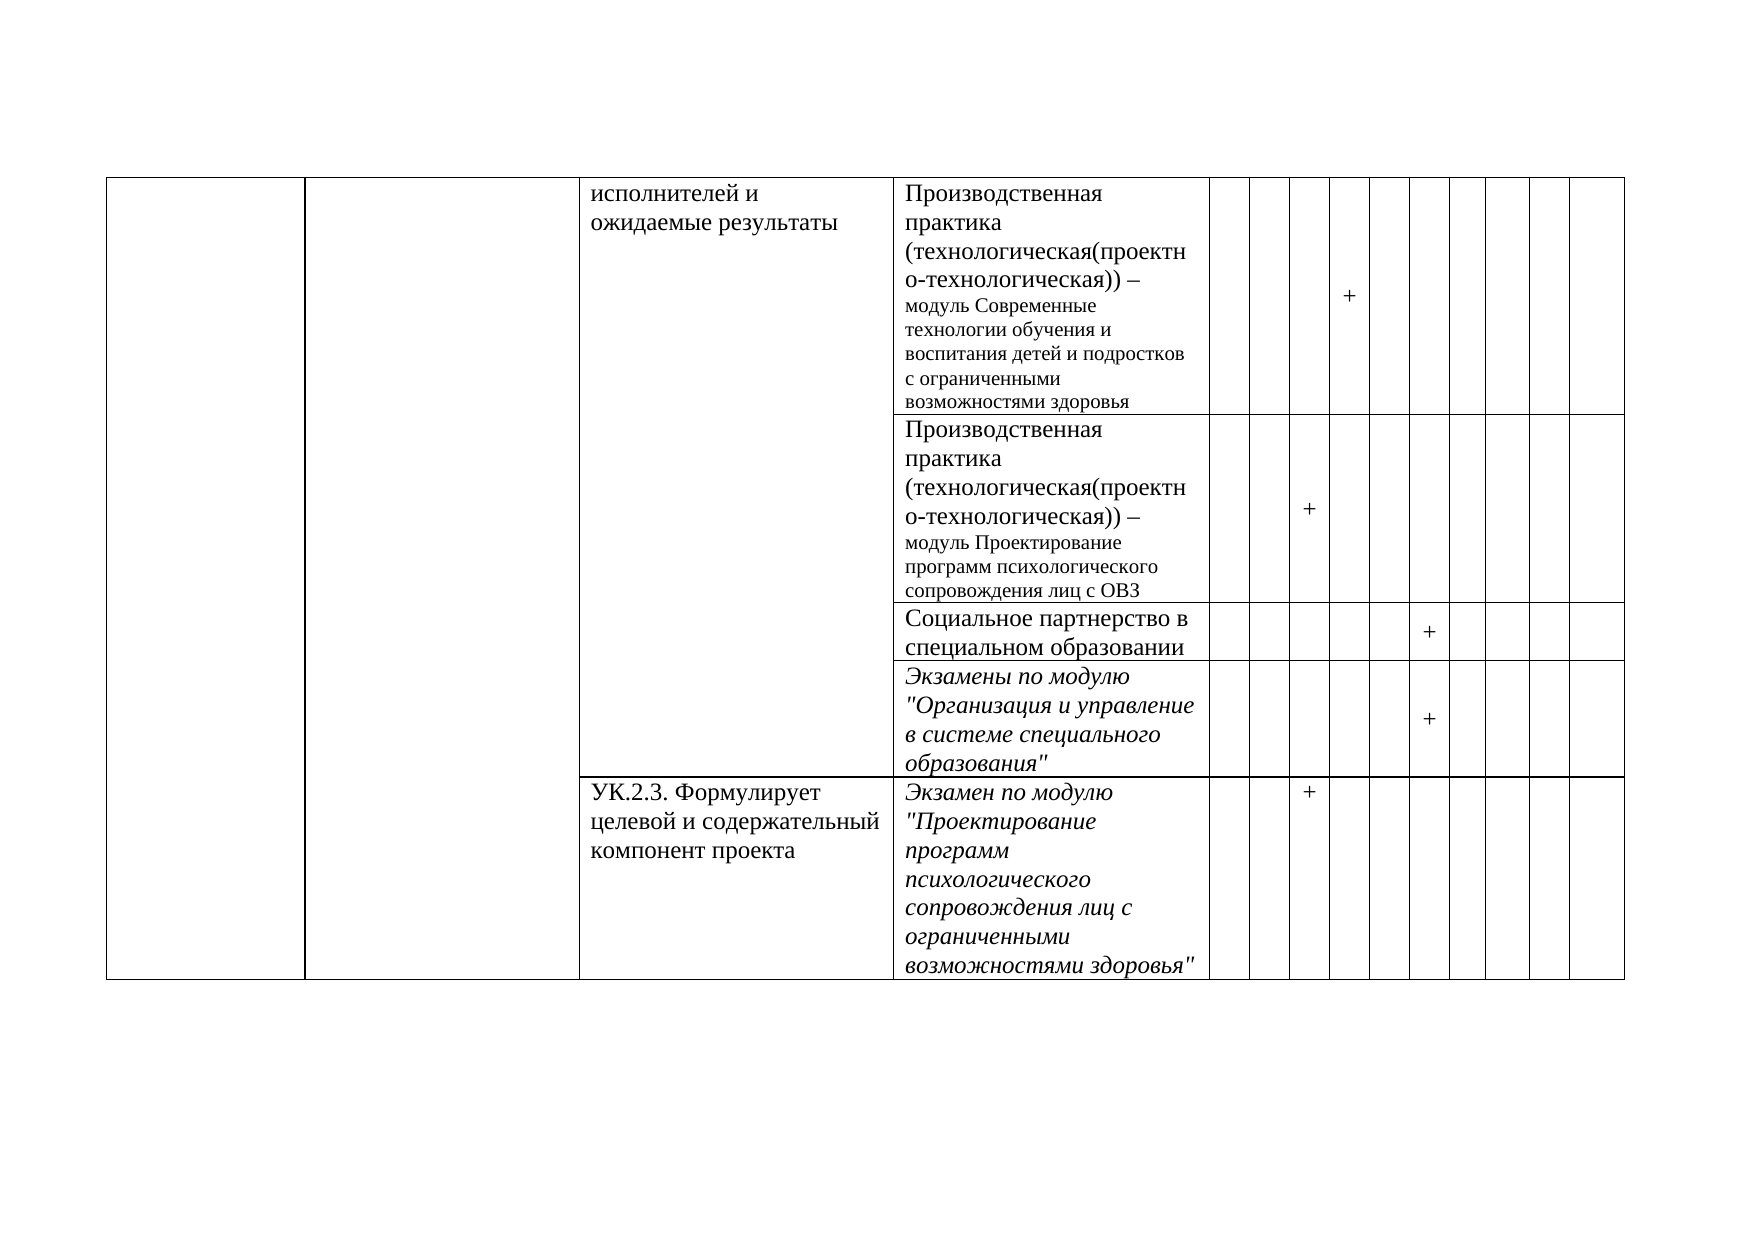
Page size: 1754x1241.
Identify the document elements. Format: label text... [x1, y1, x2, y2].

table_cell [1410, 178, 1449, 413]
table_cell + [1330, 178, 1369, 413]
table_cell [1530, 178, 1569, 413]
table_cell [1210, 661, 1249, 776]
table_cell [1330, 415, 1369, 602]
table_cell Экзамены по модулю "Организация и управление в системе специального образования" [894, 661, 1209, 776]
table_cell [1450, 178, 1485, 413]
table_cell [1330, 778, 1369, 979]
table_cell [1570, 661, 1624, 776]
table_cell [1370, 415, 1409, 602]
table_cell [1410, 778, 1449, 979]
table_cell [1450, 415, 1485, 602]
table_cell + [1290, 778, 1329, 979]
table_cell Производственная практика (технологическая(проектно-технологическая)) – модуль Современные технологии обучения и воспитания детей и подростков с ограниченными возможностями здоровья [894, 178, 1209, 413]
table_cell [1530, 778, 1569, 979]
table_cell [1210, 778, 1249, 979]
table_cell [1210, 415, 1249, 602]
table_cell [1250, 178, 1289, 413]
table_cell [1330, 661, 1369, 776]
table_cell + [1410, 661, 1449, 776]
table_cell Производственная практика (технологическая(проектно-технологическая)) – модуль Проектирование программ психологического сопровождения лиц с ОВЗ [894, 415, 1209, 602]
table_cell [1290, 603, 1329, 660]
table_cell [1250, 415, 1289, 602]
table_cell [1570, 603, 1624, 660]
table_cell + [1290, 415, 1329, 602]
table_cell [1570, 178, 1624, 413]
table_cell Экзамен по модулю "Проектирование программ психологического сопровождения лиц с ограниченными возможностями здоровья" [894, 778, 1209, 979]
table_cell [1370, 178, 1409, 413]
table_cell [1330, 603, 1369, 660]
table_cell [1530, 603, 1569, 660]
table_cell [1570, 778, 1624, 979]
table_cell [1450, 603, 1485, 660]
table_cell [1250, 778, 1289, 979]
table_cell [1486, 415, 1529, 602]
table_cell [1450, 778, 1485, 979]
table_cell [580, 178, 893, 776]
table_cell [1570, 415, 1624, 602]
table_cell [1486, 661, 1529, 776]
table_cell [1410, 415, 1449, 602]
table_cell [1486, 603, 1529, 660]
table_cell [1250, 661, 1289, 776]
table_cell + [1410, 603, 1449, 660]
table_cell [1370, 603, 1409, 660]
table_cell [1486, 778, 1529, 979]
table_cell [580, 778, 893, 979]
table_cell [1370, 661, 1409, 776]
table_cell Социальное партнерство в специальном образовании [894, 603, 1209, 660]
table_cell [1290, 178, 1329, 413]
table_cell [1290, 661, 1329, 776]
table_cell [1250, 603, 1289, 660]
table_cell [1530, 661, 1569, 776]
table_cell [1486, 178, 1529, 413]
table_cell [1210, 178, 1249, 413]
table_cell [1370, 778, 1409, 979]
table_cell [1450, 661, 1485, 776]
table_cell [1530, 415, 1569, 602]
table_cell [1210, 603, 1249, 660]
